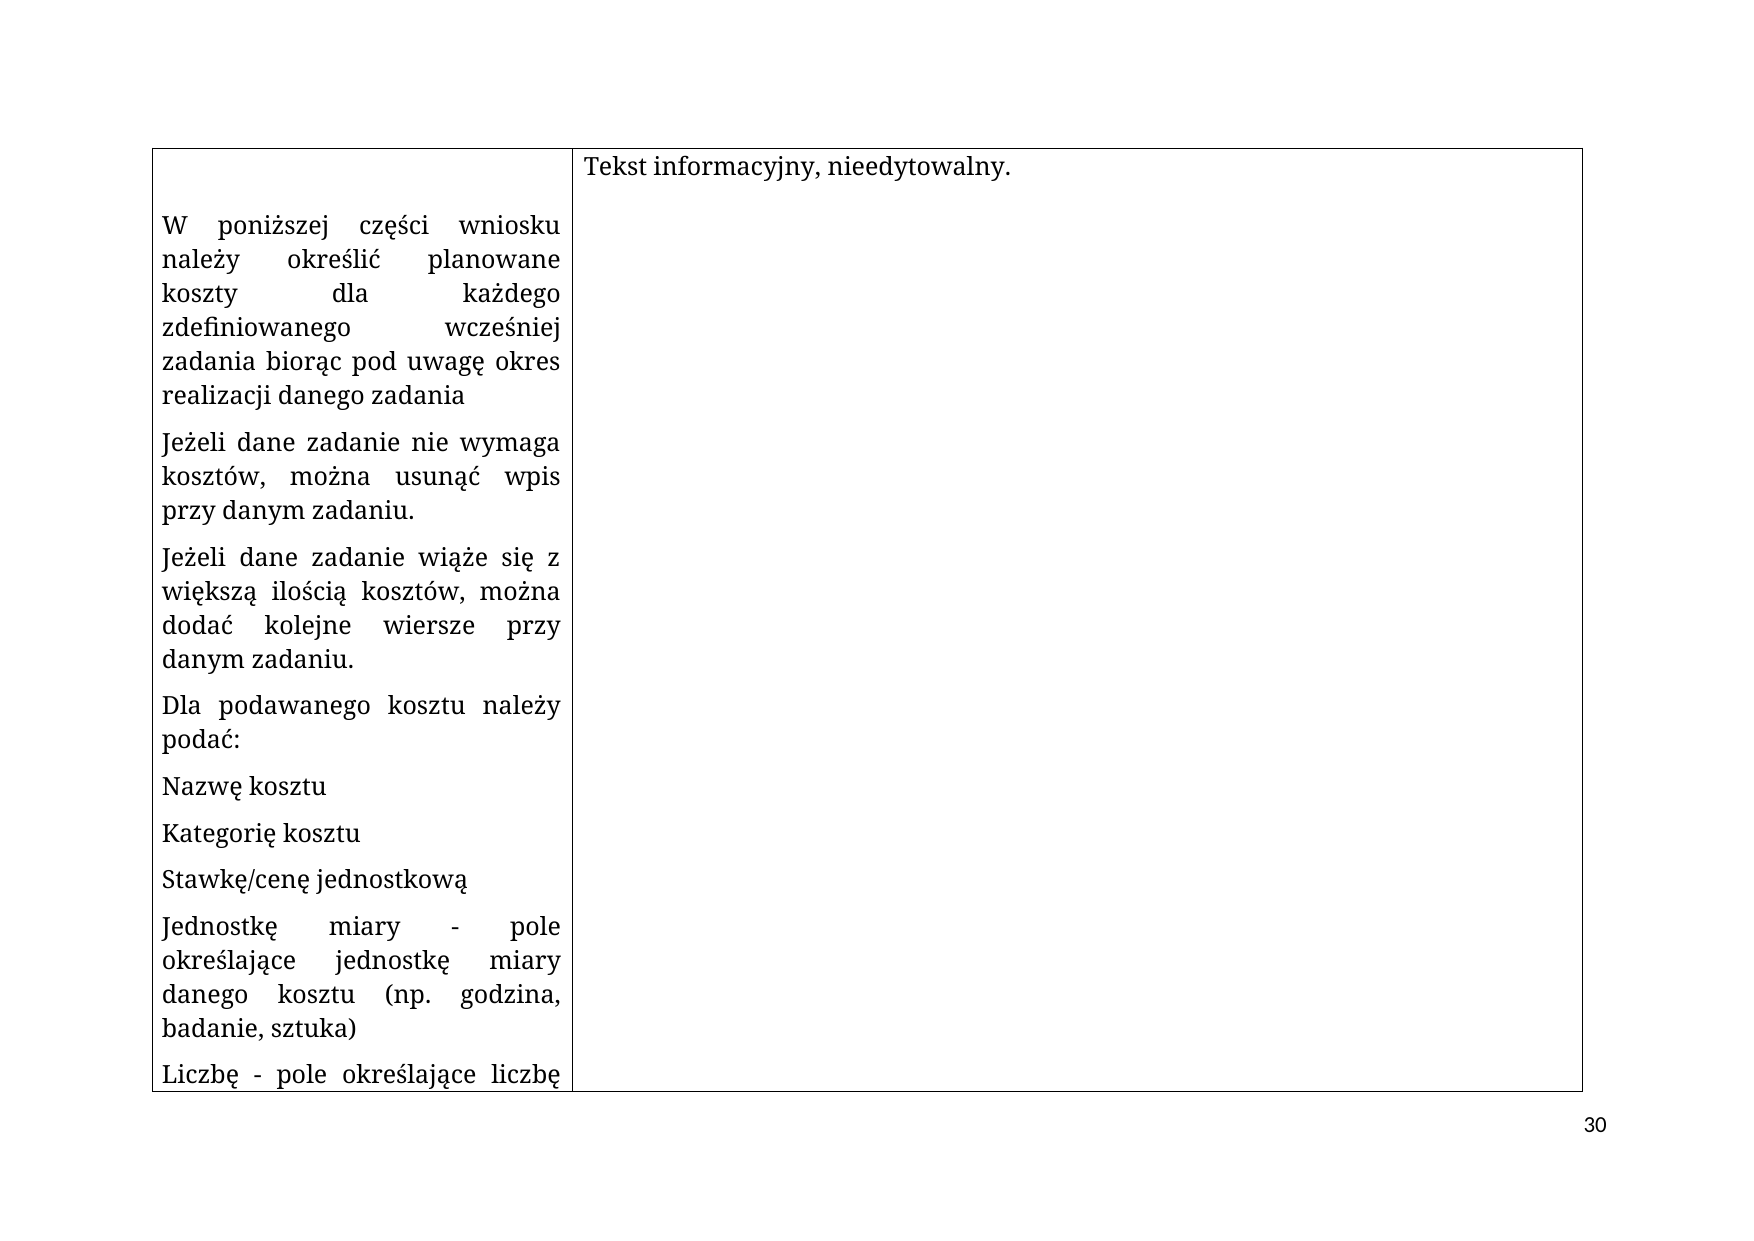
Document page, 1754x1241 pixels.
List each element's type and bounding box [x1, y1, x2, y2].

table_header [573, 149, 1582, 1091]
table_header [153, 149, 572, 1091]
